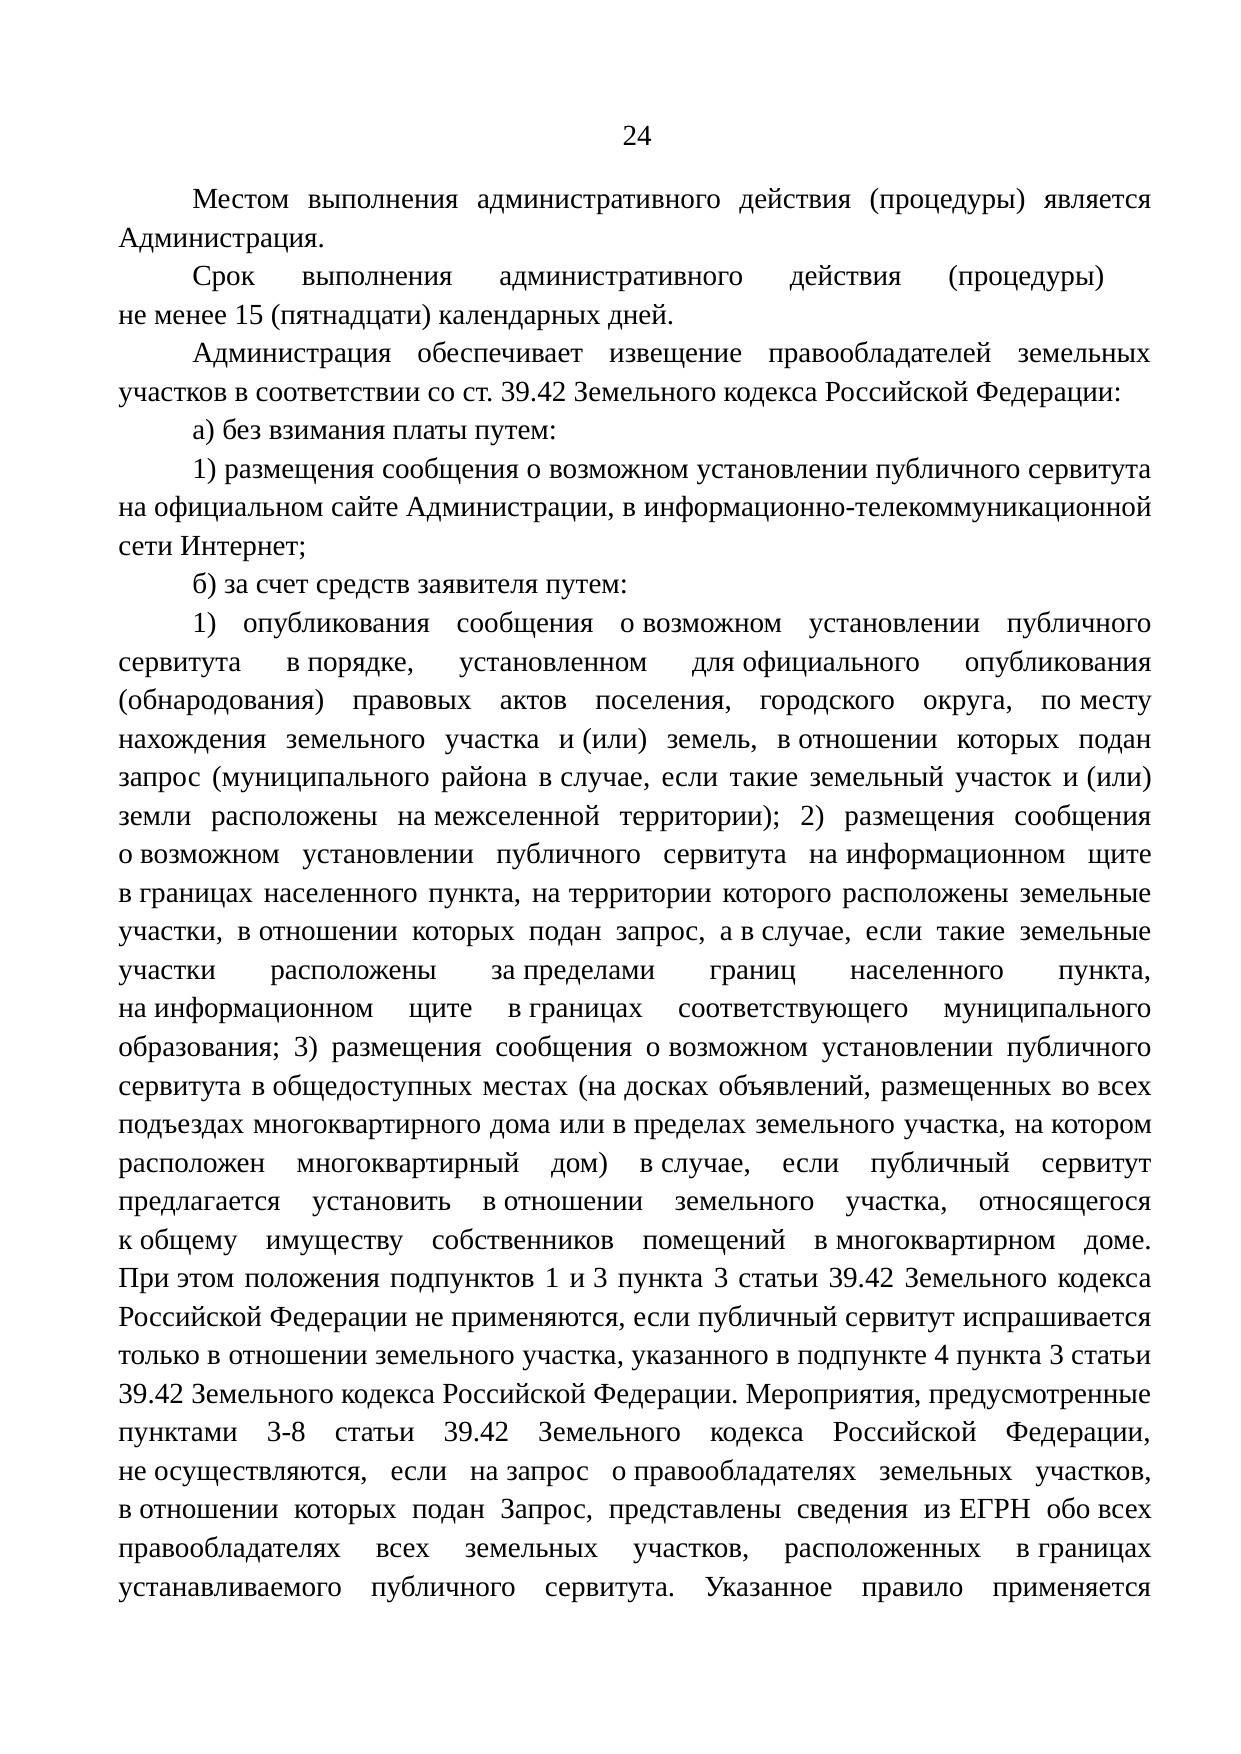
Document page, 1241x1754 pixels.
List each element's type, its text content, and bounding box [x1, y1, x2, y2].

text б) за счет средств заявителя путем: [118, 567, 1152, 600]
text Срок выполнения административного действия (процедуры) не менее 15 (пятнадцати) календарных дней. [118, 258, 1152, 330]
text 1) размещения сообщения о возможном установлении публичного сервитута на официальном сайте Администрации, в информационно-телекоммуникационной сети Интернет; [118, 451, 1152, 562]
text а) без взимания платы путем: [118, 412, 1152, 446]
text Администрация обеспечивает извещение правообладателей земельных участков в соответствии со ст. 39.42 Земельного кодекса Российской Федерации: [118, 335, 1152, 407]
text Местом выполнения административного действия (процедуры) является Администрация. [118, 181, 1152, 253]
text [118, 605, 1152, 1602]
